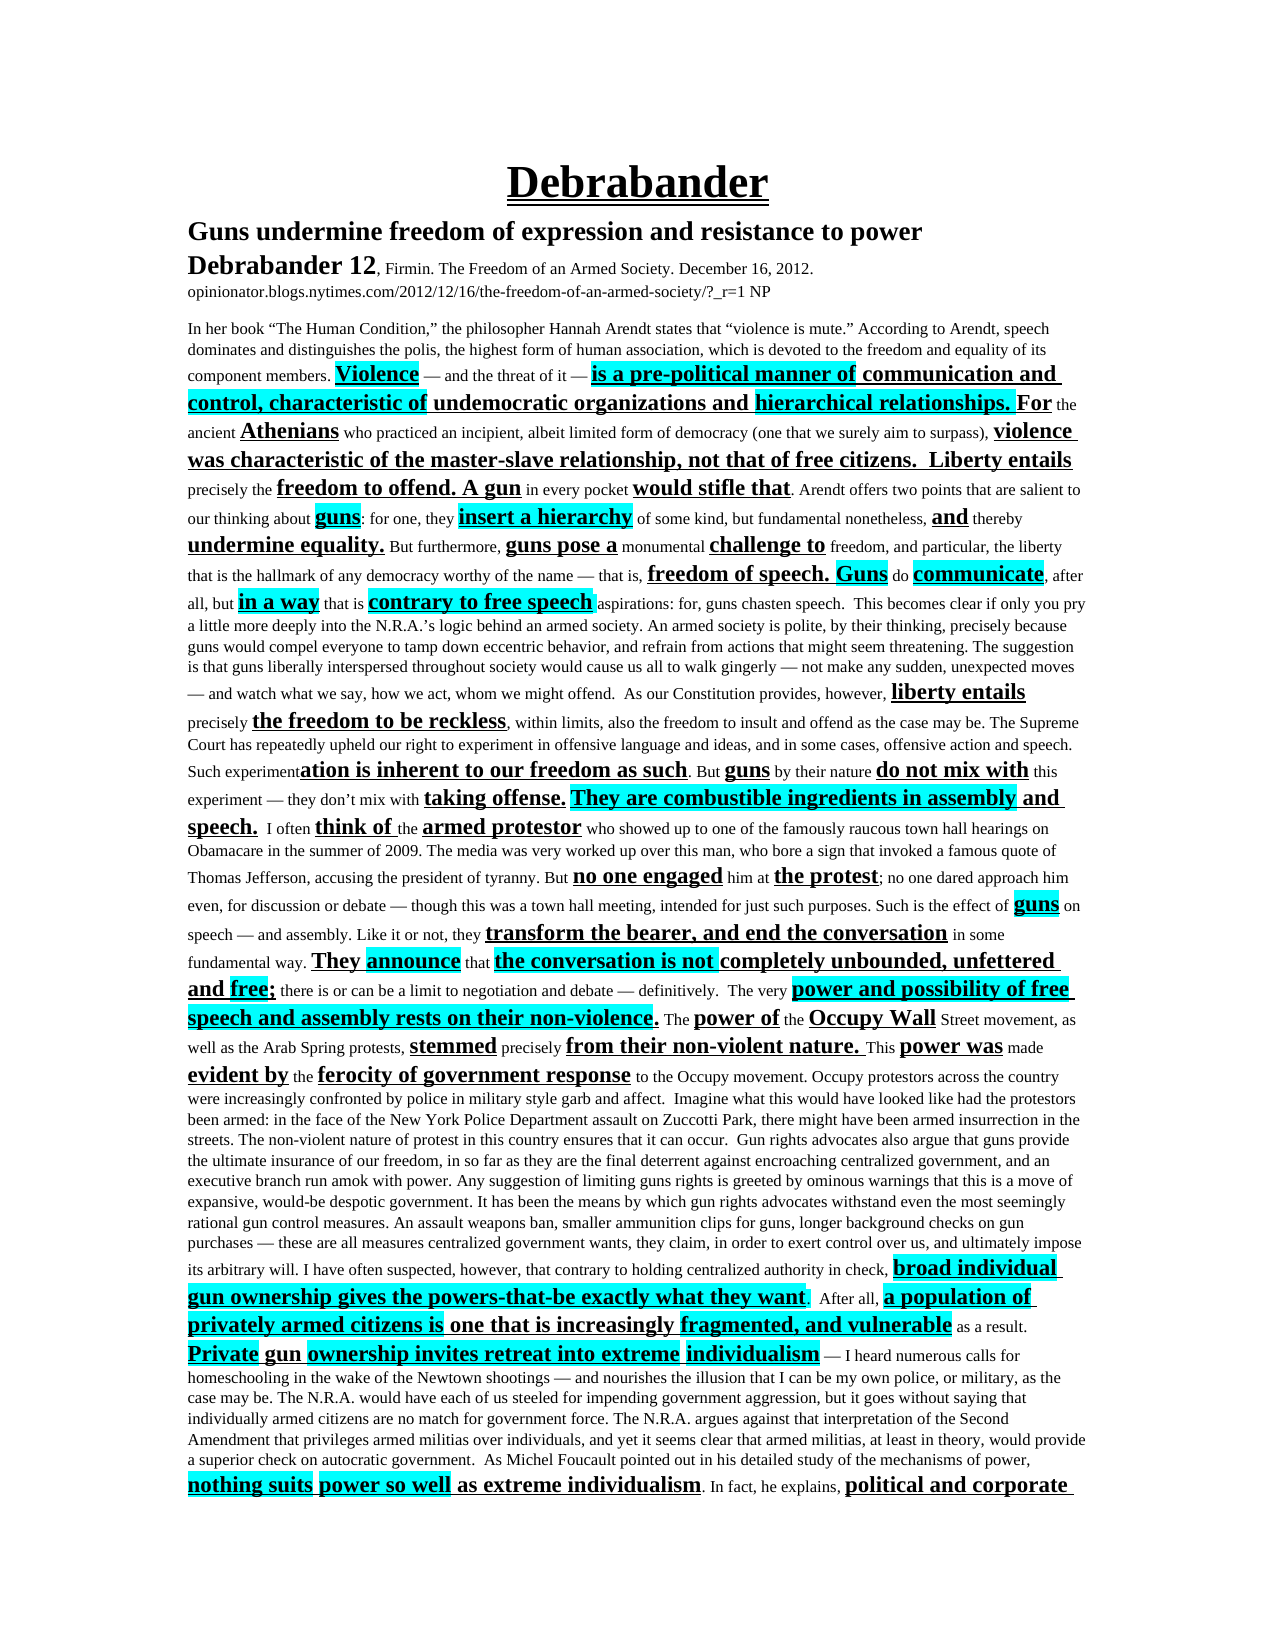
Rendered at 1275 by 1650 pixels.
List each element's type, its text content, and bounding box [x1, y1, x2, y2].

subtitle Guns undermine freedom of expression and resistance to power [187, 215, 1087, 246]
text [187, 319, 1087, 1497]
subtitle Debrabander [187, 154, 1087, 207]
text Debrabander 12, Firmin. The Freedom of an Armed Society. December 16, 2012. opinionator.blogs.nytimes.com/2012/12/16/the-freedom-of-an-armed-society/?_r=1 NP [187, 249, 1087, 301]
